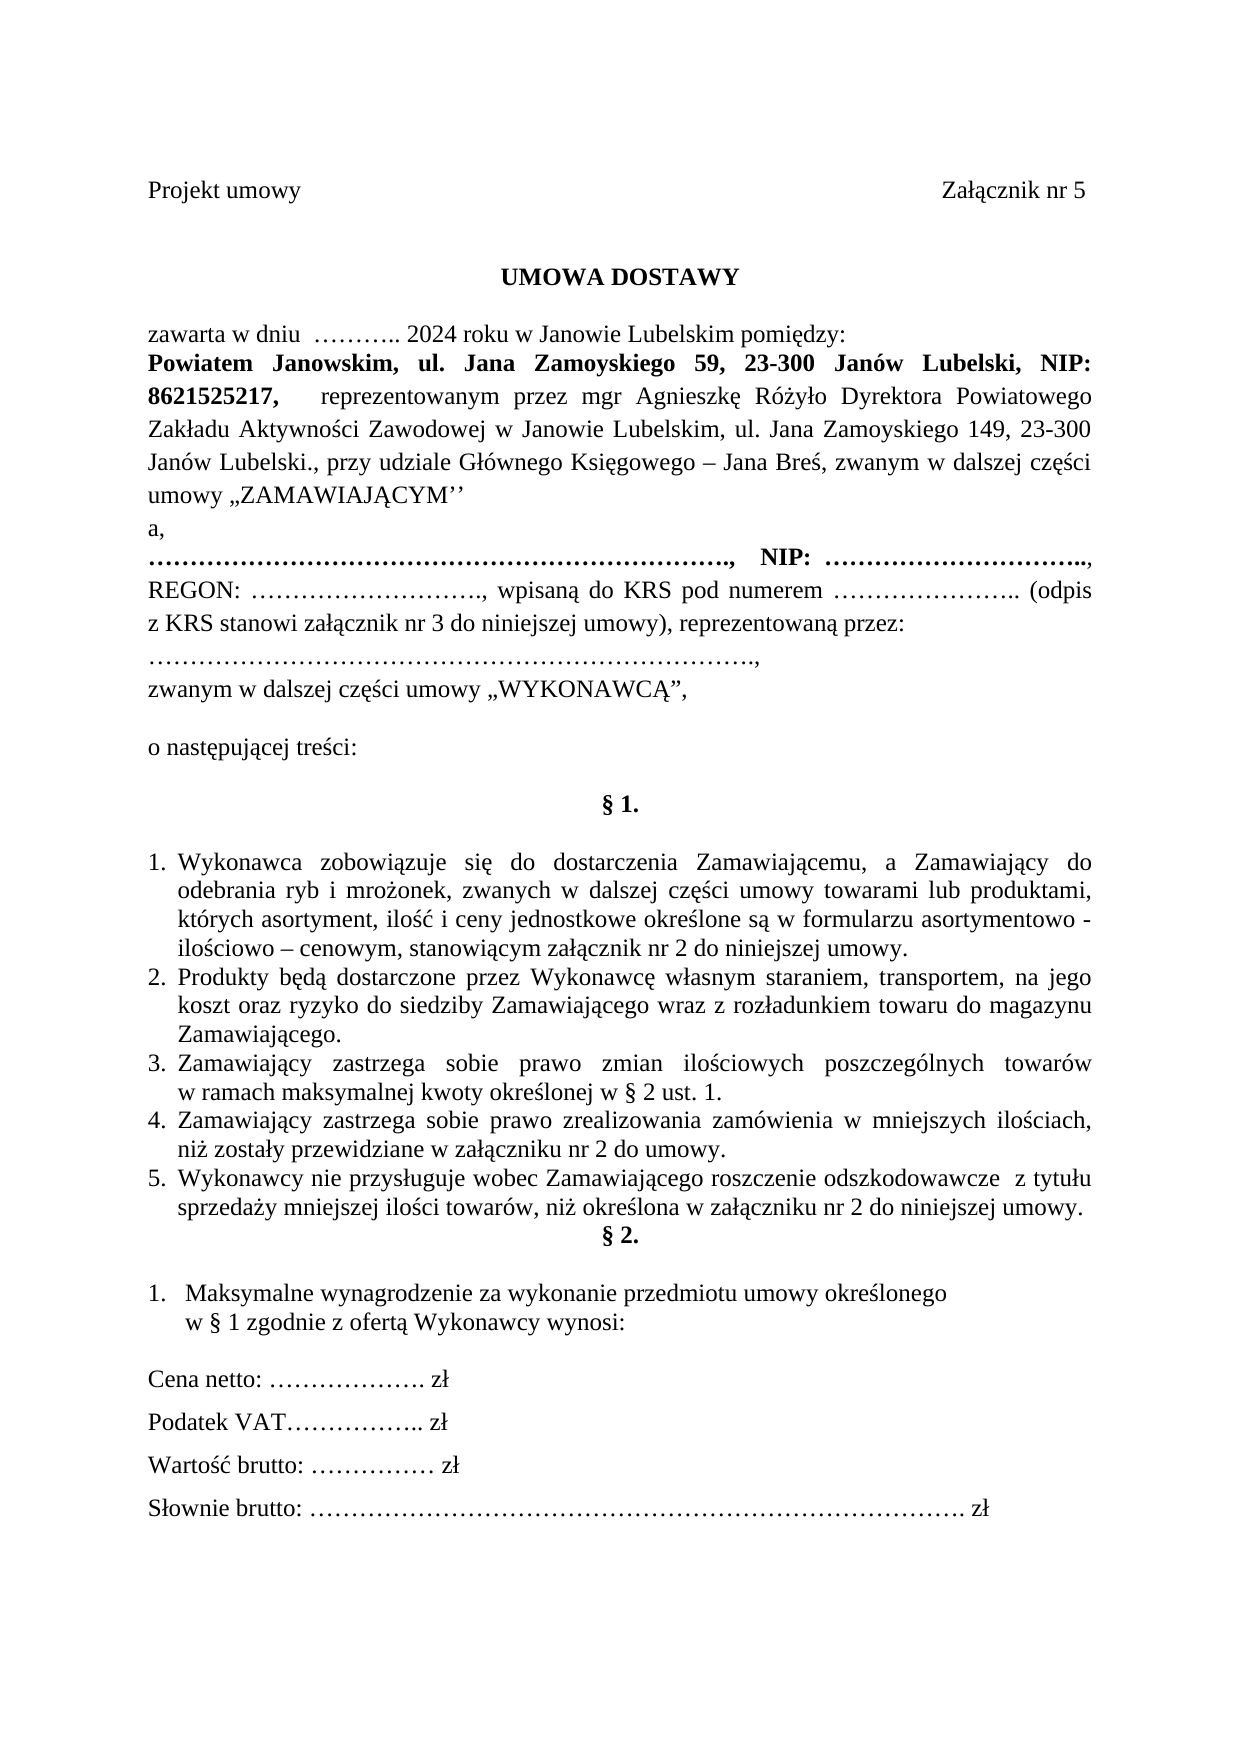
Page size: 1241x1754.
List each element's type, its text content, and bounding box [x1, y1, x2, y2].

text ……………………………………………………………., NIP: ………………………….., REGON: ………………………., wpisaną do KRS pod numerem ………………….. (odpis z KRS stanowi załącznik nr 3 do niniejszej umowy), reprezentowaną przez: [148, 542, 1093, 637]
text UMOWA DOSTAWY [148, 262, 1093, 291]
list Maksymalne wynagrodzenie za wykonanie przedmiotu umowy określonego w § 1 zgodnie z ofertą Wykonawcy wynosi: [148, 1278, 1093, 1335]
text Słownie brutto: ……………………………………………………………………. zł [148, 1493, 1093, 1522]
text zwanym w dalszej części umowy „WYKONAWCĄ”, [148, 674, 1093, 703]
text ………………………………………………………………., [148, 641, 1093, 670]
text § 1. [148, 789, 1093, 818]
text Podatek VAT…………….. zł [148, 1407, 1093, 1436]
text § 2. [148, 1220, 1093, 1249]
text o następującej treści: [148, 732, 1093, 760]
list Zamawiający zastrzega sobie prawo zmian ilościowych poszczególnych towarów w ramach maksymalnej kwoty określonej w § 2 ust. 1. [148, 1048, 1093, 1105]
text Projekt umowy Załącznik nr 5 [148, 176, 1093, 204]
text a, [148, 513, 1093, 542]
text Wartość brutto: …………… zł [148, 1450, 1093, 1479]
list Wykonawca zobowiązuje się do dostarczenia Zamawiającemu, a Zamawiający do odebrania ryb i mrożonek, zwanych w dalszej części umowy towarami lub produktami, których asortyment, ilość i ceny jednostkowe określone są w formularzu asortymentowo - ilościowo – cenowym, stanowiącym załącznik nr 2 do niniejszej umowy. [148, 847, 1093, 962]
list Wykonawcy nie przysługuje wobec Zamawiającego roszczenie odszkodowawcze z tytułu sprzedaży mniejszej ilości towarów, niż określona w załączniku nr 2 do niniejszej umowy. [148, 1163, 1093, 1220]
list Zamawiający zastrzega sobie prawo zrealizowania zamówienia w mniejszych ilościach, niż zostały przewidziane w załączniku nr 2 do umowy. [148, 1105, 1093, 1163]
text Powiatem Janowskim, ul. Jana Zamoyskiego 59, 23-300 Janów Lubelski, NIP: 8621525217, reprezentowanym przez mgr Agnieszkę Różyło Dyrektora Powiatowego Zakładu Aktywności Zawodowej w Janowie Lubelskim, ul. Jana Zamoyskiego 149, 23-300 Janów Lubelski., przy udziale Głównego Księgowego – Jana Breś, zwanym w dalszej części umowy „ZAMAWIAJĄCYM’’ [148, 348, 1093, 509]
text Cena netto: ………………. zł [148, 1364, 1093, 1393]
list Produkty będą dostarczone przez Wykonawcę własnym staraniem, transportem, na jego koszt oraz ryzyko do siedziby Zamawiającego wraz z rozładunkiem towaru do magazynu Zamawiającego. [148, 962, 1093, 1048]
text zawarta w dniu ……….. 2024 roku w Janowie Lubelskim pomiędzy: [148, 319, 1093, 348]
